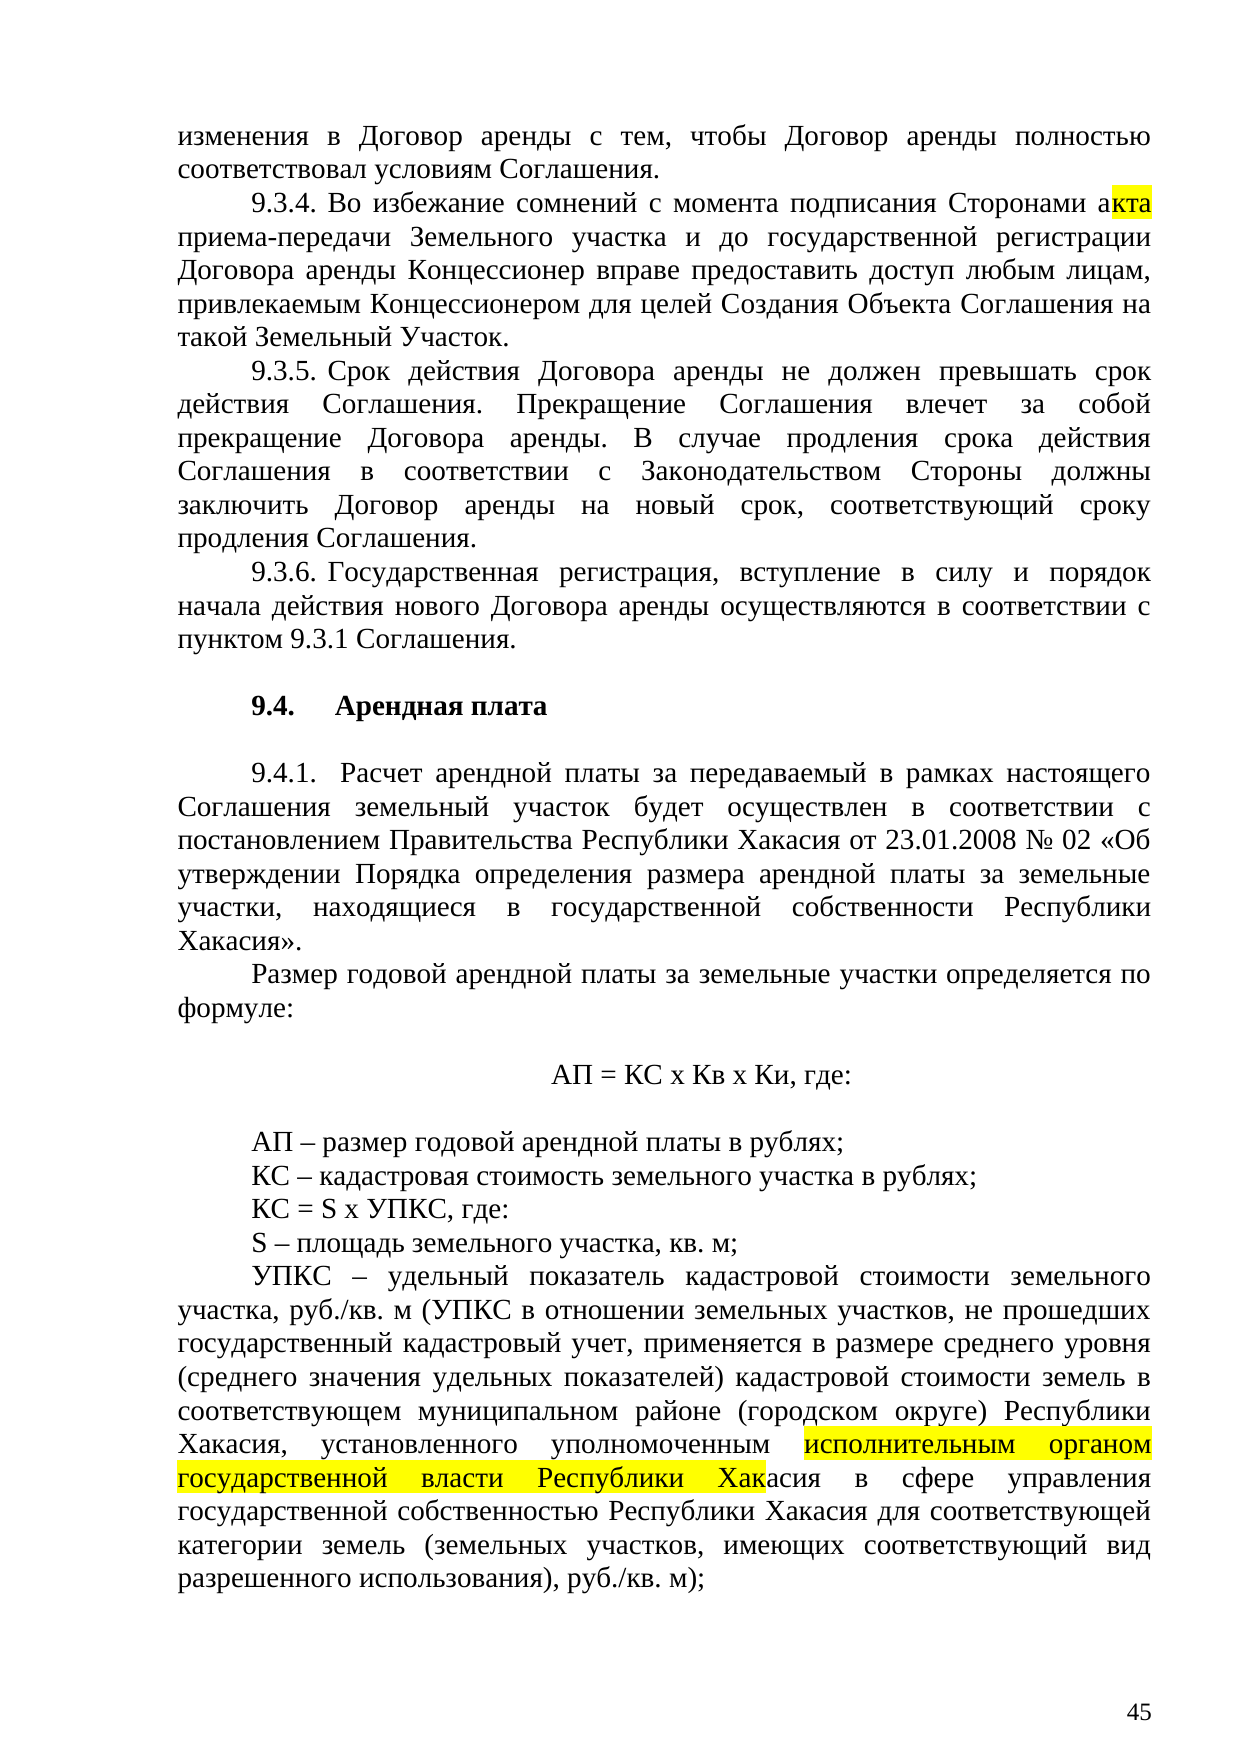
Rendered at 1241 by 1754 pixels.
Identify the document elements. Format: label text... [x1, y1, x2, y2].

list Расчет арендной платы за передаваемый в рамках настоящего Соглашения земельный участок будет осуществлен в соответствии с постановлением Правительства Республики Хакасия от 23.01.2008 № 02 «Об утверждении Порядка определения размера арендной платы за земельные участки, находящиеся в государственной собственности Республики Хакасия». [177, 755, 1152, 957]
text АП – размер годовой арендной платы в рублях; [177, 1124, 1152, 1158]
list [177, 118, 1152, 185]
text УПКС – удельный показатель кадастровой стоимости земельного участка, руб./кв. м (УПКС в отношении земельных участков, не прошедших государственный кадастровый учет, применяется в размере среднего уровня (среднего значения удельных показателей) кадастровой стоимости земель в соответствующем муниципальном районе (городском округе) Республики Хакасия, установленного уполномоченным исполнительным органом государственной власти Республики Хакасия в сфере управления государственной собственностью Республики Хакасия для соответствующей категории земель (земельных участков, имеющих соответствующий вид разрешенного использования), руб./кв. м); [177, 1258, 1152, 1594]
list Государственная регистрация, вступление в силу и порядок начала действия нового Договора аренды осуществляются в соответствии с пунктом 9.3.1 Соглашения. [177, 554, 1152, 655]
text АП = КС x Кв x Ки, где: [177, 1057, 1152, 1091]
text КС = S x УПКС, где: [177, 1191, 1152, 1225]
list Срок действия Договора аренды не должен превышать срок действия Соглашения. Прекращение Соглашения влечет за собой прекращение Договора аренды. В случае продления срока действия Соглашения в соответствии с Законодательством Стороны должны заключить Договор аренды на новый срок, соответствующий сроку продления Соглашения. [177, 353, 1152, 554]
list Во избежание сомнений с момента подписания Сторонами акта приема-передачи Земельного участка и до государственной регистрации Договора аренды Концессионер вправе предоставить доступ любым лицам, привлекаемым Концессионером для целей Создания Объекта Соглашения на такой Земельный Участок. [177, 185, 1152, 353]
text S – площадь земельного участка, кв. м; [177, 1225, 1152, 1258]
text КС – кадастровая стоимость земельного участка в рублях; [177, 1158, 1152, 1191]
list Арендная плата [177, 688, 1152, 722]
text Размер годовой арендной платы за земельные участки определяется по формуле: [177, 957, 1152, 1024]
